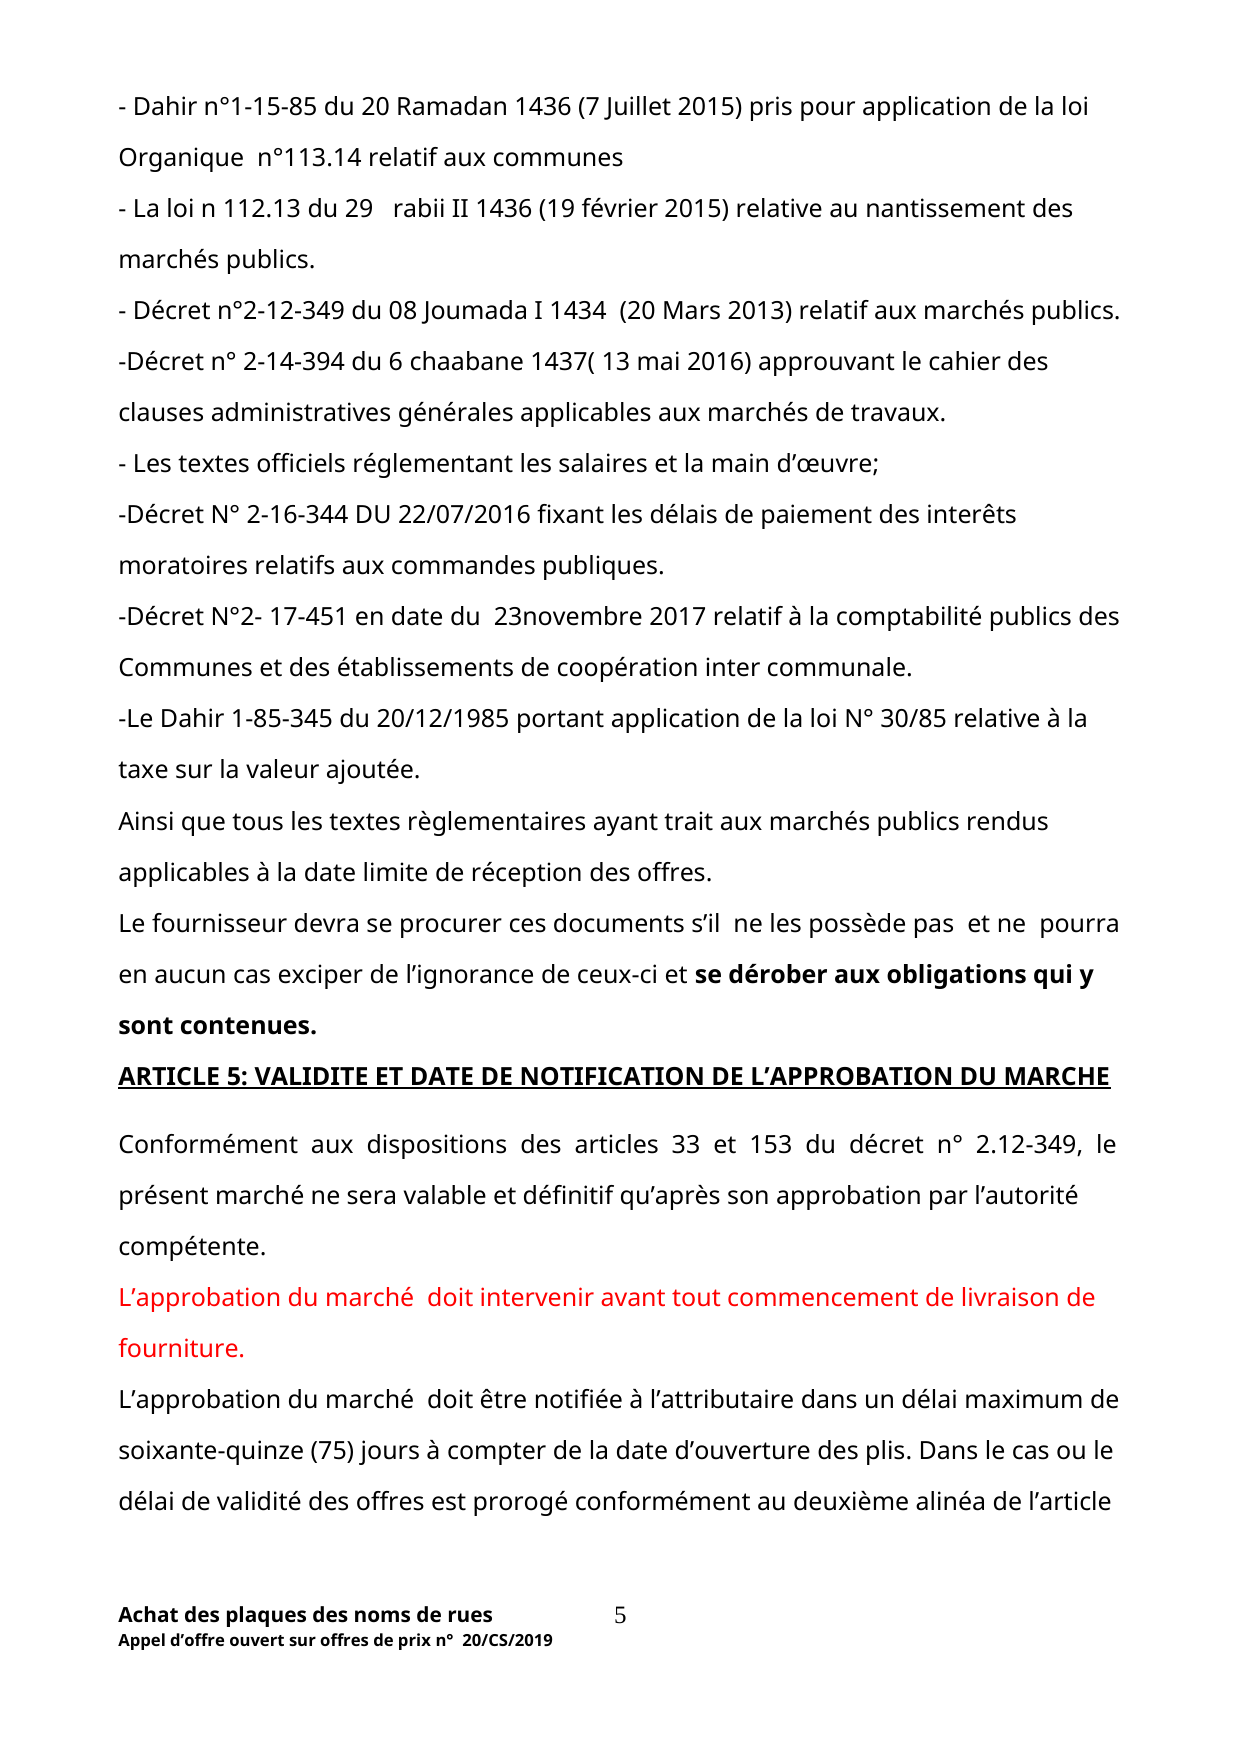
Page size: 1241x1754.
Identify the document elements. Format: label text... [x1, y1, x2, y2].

list - La loi n 112.13 du 29 rabii II 1436 (19 février 2015) relative au nantissement des marchés publics. [118, 191, 1122, 276]
text Organique n°113.14 relatif aux communes [118, 140, 1122, 174]
text Le fournisseur devra se procurer ces documents s’il ne les possède pas et ne pourra en aucun cas exciper de l’ignorance de ceux-ci et se dérober aux obligations qui y sont contenues. [118, 905, 1122, 1041]
text -Le Dahir 1-85-345 du 20/12/1985 portant application de la loi N° 30/85 relative à la taxe sur la valeur ajoutée. [118, 701, 1122, 786]
text -Décret N°2- 17-451 en date du 23novembre 2017 relatif à la comptabilité publics des Communes et des établissements de coopération inter communale. [118, 599, 1122, 684]
text L’approbation du marché doit intervenir avant tout commencement de livraison de fourniture. [118, 1280, 1122, 1365]
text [118, 1382, 1122, 1518]
text -Décret N° 2-16-344 DU 22/07/2016 fixant les délais de paiement des interêts moratoires relatifs aux commandes publiques. [118, 497, 1122, 582]
list -Décret n° 2-14-394 du 6 chaabane 1437( 13 mai 2016) approuvant le cahier des clauses administratives générales applicables aux marchés de travaux. [118, 344, 1122, 429]
list - Décret n°2-12-349 du 08 Joumada I 1434 (20 Mars 2013) relatif aux marchés publics. [118, 293, 1122, 327]
text - Les textes officiels réglementant les salaires et la main d’œuvre; [118, 446, 1122, 480]
text ARTICLE 5: VALIDITE ET DATE DE NOTIFICATION DE L’APPROBATION DU MARCHE [118, 1058, 1122, 1092]
text Conformément aux dispositions des articles 33 et 153 du décret n° 2.12-349, le présent marché ne sera valable et définitif qu’après son approbation par l’autorité compétente. [118, 1127, 1122, 1263]
text - Dahir n°1-15-85 du 20 Ramadan 1436 (7 Juillet 2015) pris pour application de la loi [118, 89, 1122, 123]
text Ainsi que tous les textes règlementaires ayant trait aux marchés publics rendus applicables à la date limite de réception des offres. [118, 803, 1122, 888]
